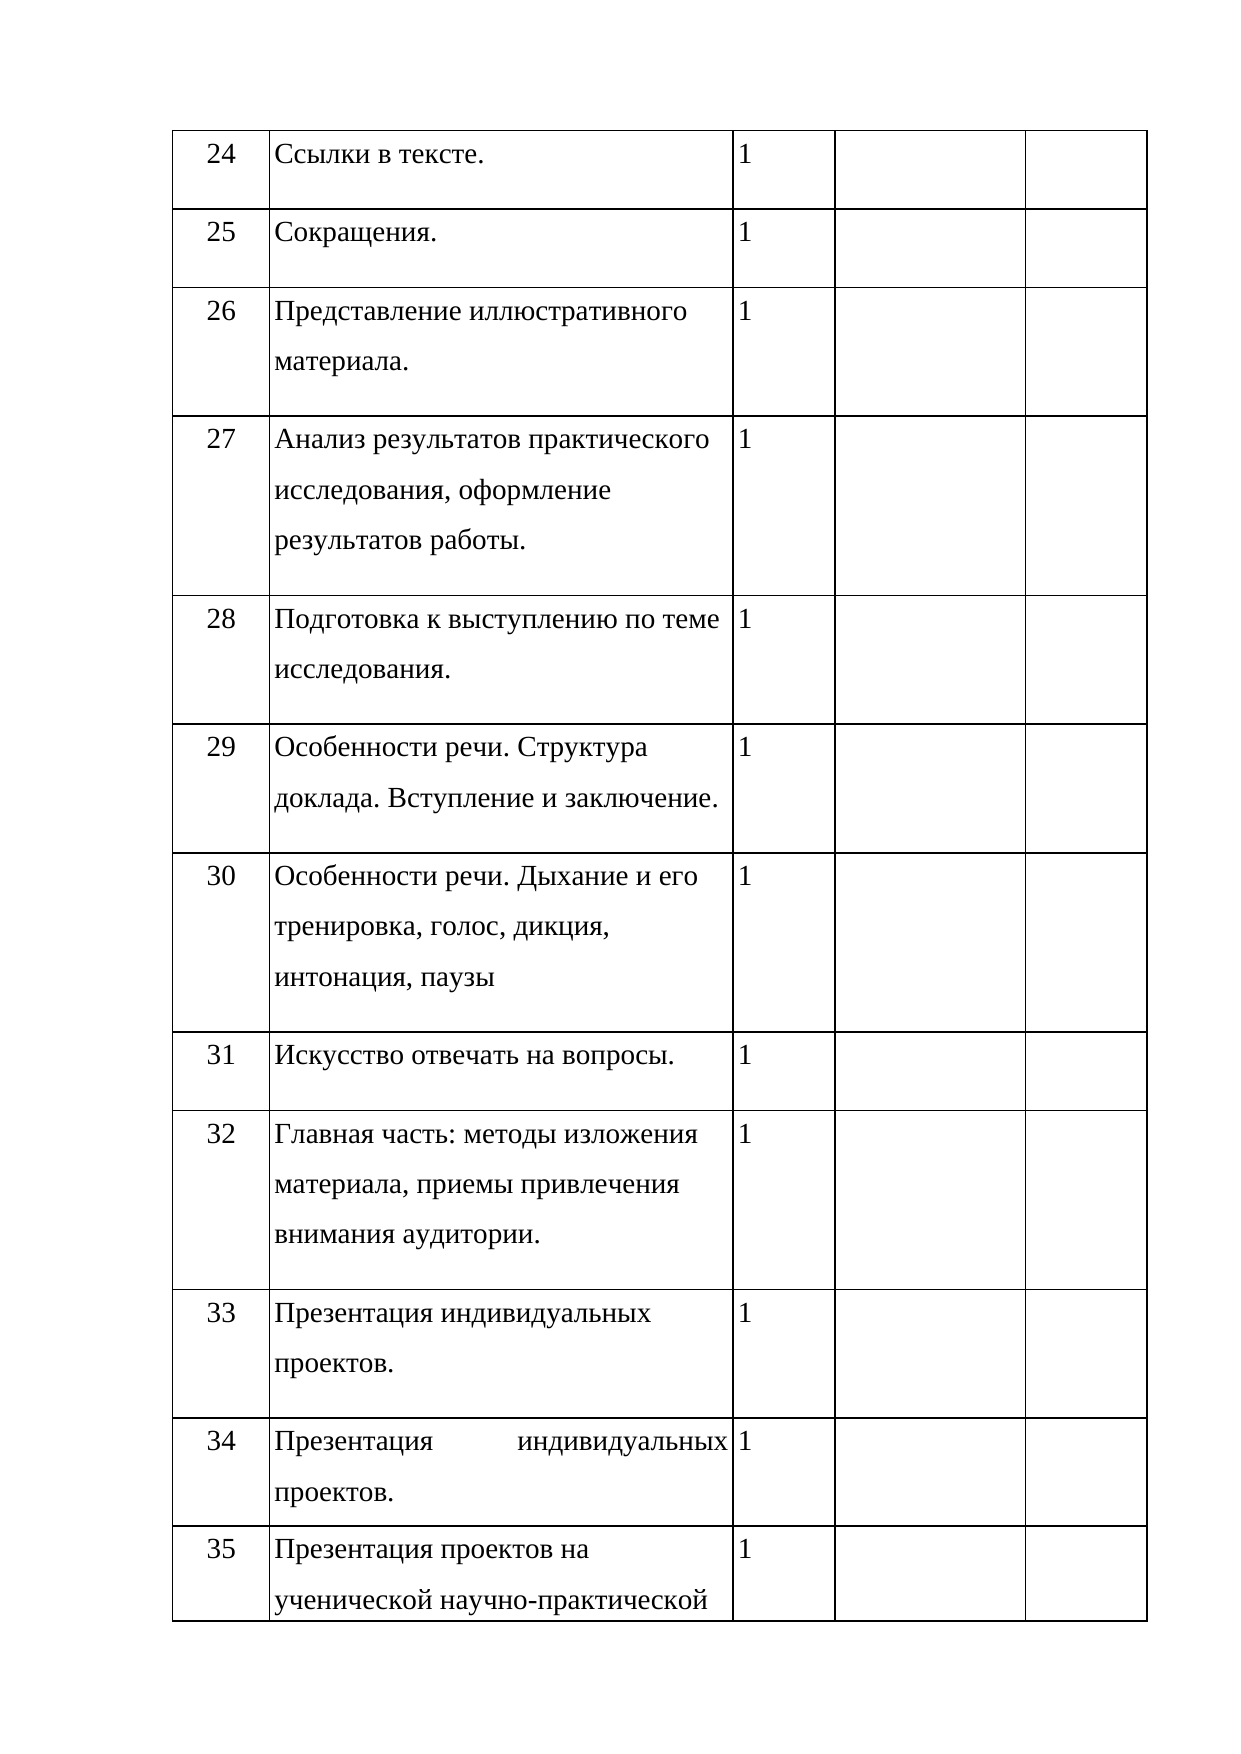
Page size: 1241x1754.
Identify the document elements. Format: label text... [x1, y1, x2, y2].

table_cell Представление иллюстративного материала. [270, 288, 732, 415]
table_cell Подготовка к выступлению по теме исследования. [270, 596, 732, 723]
table_cell 26 [173, 288, 269, 415]
table_cell [836, 417, 1025, 594]
table_cell [836, 1111, 1025, 1288]
table_cell 1 [734, 854, 834, 1031]
table_cell Сокращения. [270, 210, 732, 287]
table_cell 1 [734, 210, 834, 287]
table_cell Особенности речи. Дыхание и его тренировка, голос, дикция, интонация, паузы [270, 854, 732, 1031]
table_cell 1 [734, 1419, 834, 1525]
table_cell Презентация индивидуальных проектов. [270, 1419, 732, 1525]
table_cell Искусство отвечать на вопросы. [270, 1033, 732, 1109]
table_cell [836, 1527, 1025, 1620]
table_cell Главная часть: методы изложения материала, приемы привлечения внимания аудитории. [270, 1111, 732, 1288]
table_cell [1026, 417, 1146, 594]
table_cell [1026, 1033, 1146, 1109]
table_cell [836, 210, 1025, 287]
table_cell 1 [734, 1290, 834, 1417]
table_cell 32 [173, 1111, 269, 1288]
table_cell 1 [734, 1111, 834, 1288]
table_cell [1026, 288, 1146, 415]
table_cell 1 [734, 596, 834, 723]
table_cell [1026, 1419, 1146, 1525]
table_cell [1026, 210, 1146, 287]
table_cell 33 [173, 1290, 269, 1417]
table_cell [836, 725, 1025, 852]
table_cell 24 [173, 131, 269, 208]
table_cell [1026, 725, 1146, 852]
table_cell Особенности речи. Структура доклада. Вступление и заключение. [270, 725, 732, 852]
table_cell [1026, 1527, 1146, 1620]
table_cell [1026, 596, 1146, 723]
table_cell [836, 288, 1025, 415]
table_cell 29 [173, 725, 269, 852]
table_cell 1 [734, 417, 834, 594]
table_cell 25 [173, 210, 269, 287]
table_cell [836, 1419, 1025, 1525]
table_cell [1026, 131, 1146, 208]
table_cell Презентация индивидуальных проектов. [270, 1290, 732, 1417]
table_cell 1 [734, 1527, 834, 1620]
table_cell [270, 1527, 732, 1620]
table_cell Ссылки в тексте. [270, 131, 732, 208]
table_cell [1026, 1290, 1146, 1417]
table_cell 31 [173, 1033, 269, 1109]
table_cell [836, 1033, 1025, 1109]
table_cell [836, 1290, 1025, 1417]
table_cell 30 [173, 854, 269, 1031]
table_cell 1 [734, 1033, 834, 1109]
table_cell 28 [173, 596, 269, 723]
table_cell [836, 596, 1025, 723]
table_cell 1 [734, 725, 834, 852]
table_cell [1026, 854, 1146, 1031]
table_cell 35 [173, 1527, 269, 1620]
table_cell Анализ результатов практического исследования, оформление результатов работы. [270, 417, 732, 594]
table_cell [836, 131, 1025, 208]
table_cell 1 [734, 131, 834, 208]
table_cell 1 [734, 288, 834, 415]
table_cell [1026, 1111, 1146, 1288]
table_cell 34 [173, 1419, 269, 1525]
table_cell [836, 854, 1025, 1031]
table_cell 27 [173, 417, 269, 594]
